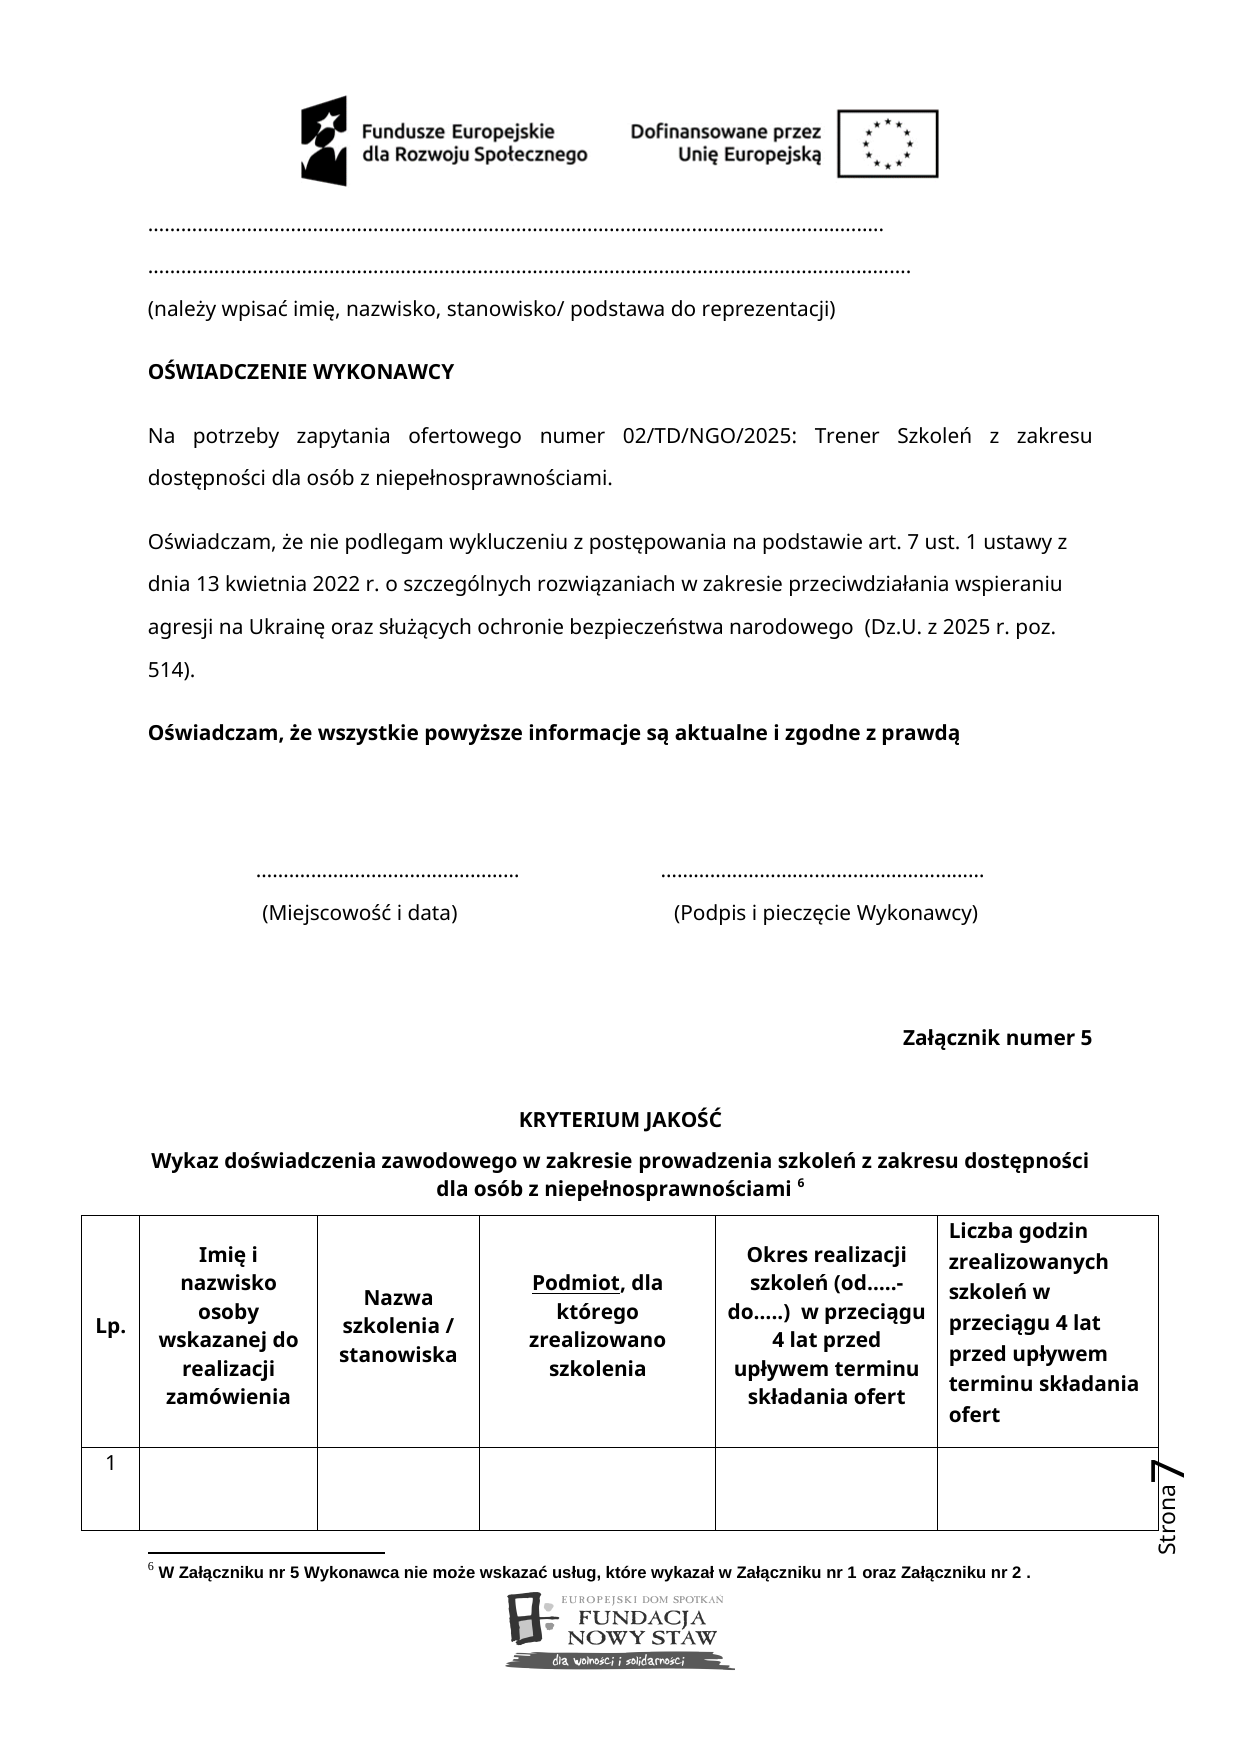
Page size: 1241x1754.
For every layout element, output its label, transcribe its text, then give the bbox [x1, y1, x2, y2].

picture [279, 73, 961, 209]
text (Miejscowość i data) (Podpis i pieczęcie Wykonawcy) [148, 898, 1093, 927]
table_cell [716, 1448, 937, 1530]
text Oświadczam, że nie podlegam wykluczeniu z postępowania na podstawie art. 7 ust. 1 ustawy z dnia 13 kwietnia 2022 r. o szczególnych rozwiązaniach w zakresie przeciwdziałania wspieraniu agresji na Ukrainę oraz służących ochronie bezpieczeństwa narodowego (Dz.U. z 2025 r. poz. 514). [148, 527, 1093, 683]
table_cell 1 [82, 1448, 139, 1530]
table_cell [938, 1448, 1158, 1530]
table_cell [318, 1448, 479, 1530]
table_cell [480, 1448, 715, 1530]
text (należy wpisać imię, nazwisko, stanowisko/ podstawa do reprezentacji) [148, 294, 1093, 322]
text Oświadczam, że wszystkie powyższe informacje są aktualne i zgodne z prawdą [148, 718, 1093, 747]
table_cell [140, 1448, 317, 1530]
text KRYTERIUM JAKOŚĆ [148, 1105, 1093, 1133]
text Wykaz doświadczenia zawodowego w zakresie prowadzenia szkoleń z zakresu dostępności dla osób z niepełnosprawnościami [148, 1146, 1093, 1203]
table_header Liczba godzin zrealizowanych szkoleń w przeciągu 4 lat przed upływem terminu składania ofert [938, 1216, 1158, 1447]
text ……….……………………..………… ………………………..………………………… [148, 855, 1093, 884]
table_header Podmiot, dla którego zrealizowano szkolenia [480, 1216, 715, 1447]
table_header Nazwa szkolenia / stanowiska [318, 1216, 479, 1447]
table_header Imię i nazwisko osoby wskazanej do realizacji zamówienia [140, 1216, 317, 1447]
text OŚWIADCZENIE WYKONAWCY [148, 357, 1093, 386]
table_header Okres realizacji szkoleń (od…..-do…..) w przeciągu 4 lat przed upływem terminu składania ofert [716, 1216, 937, 1447]
table_header Lp. [82, 1216, 139, 1447]
text Na potrzeby zapytania ofertowego numer 02/TD/NGO/2025: Trener Szkoleń z zakresu dostępności dla osób z niepełnosprawnościami. [148, 421, 1093, 492]
text Załącznik numer 5 [148, 1023, 1093, 1051]
